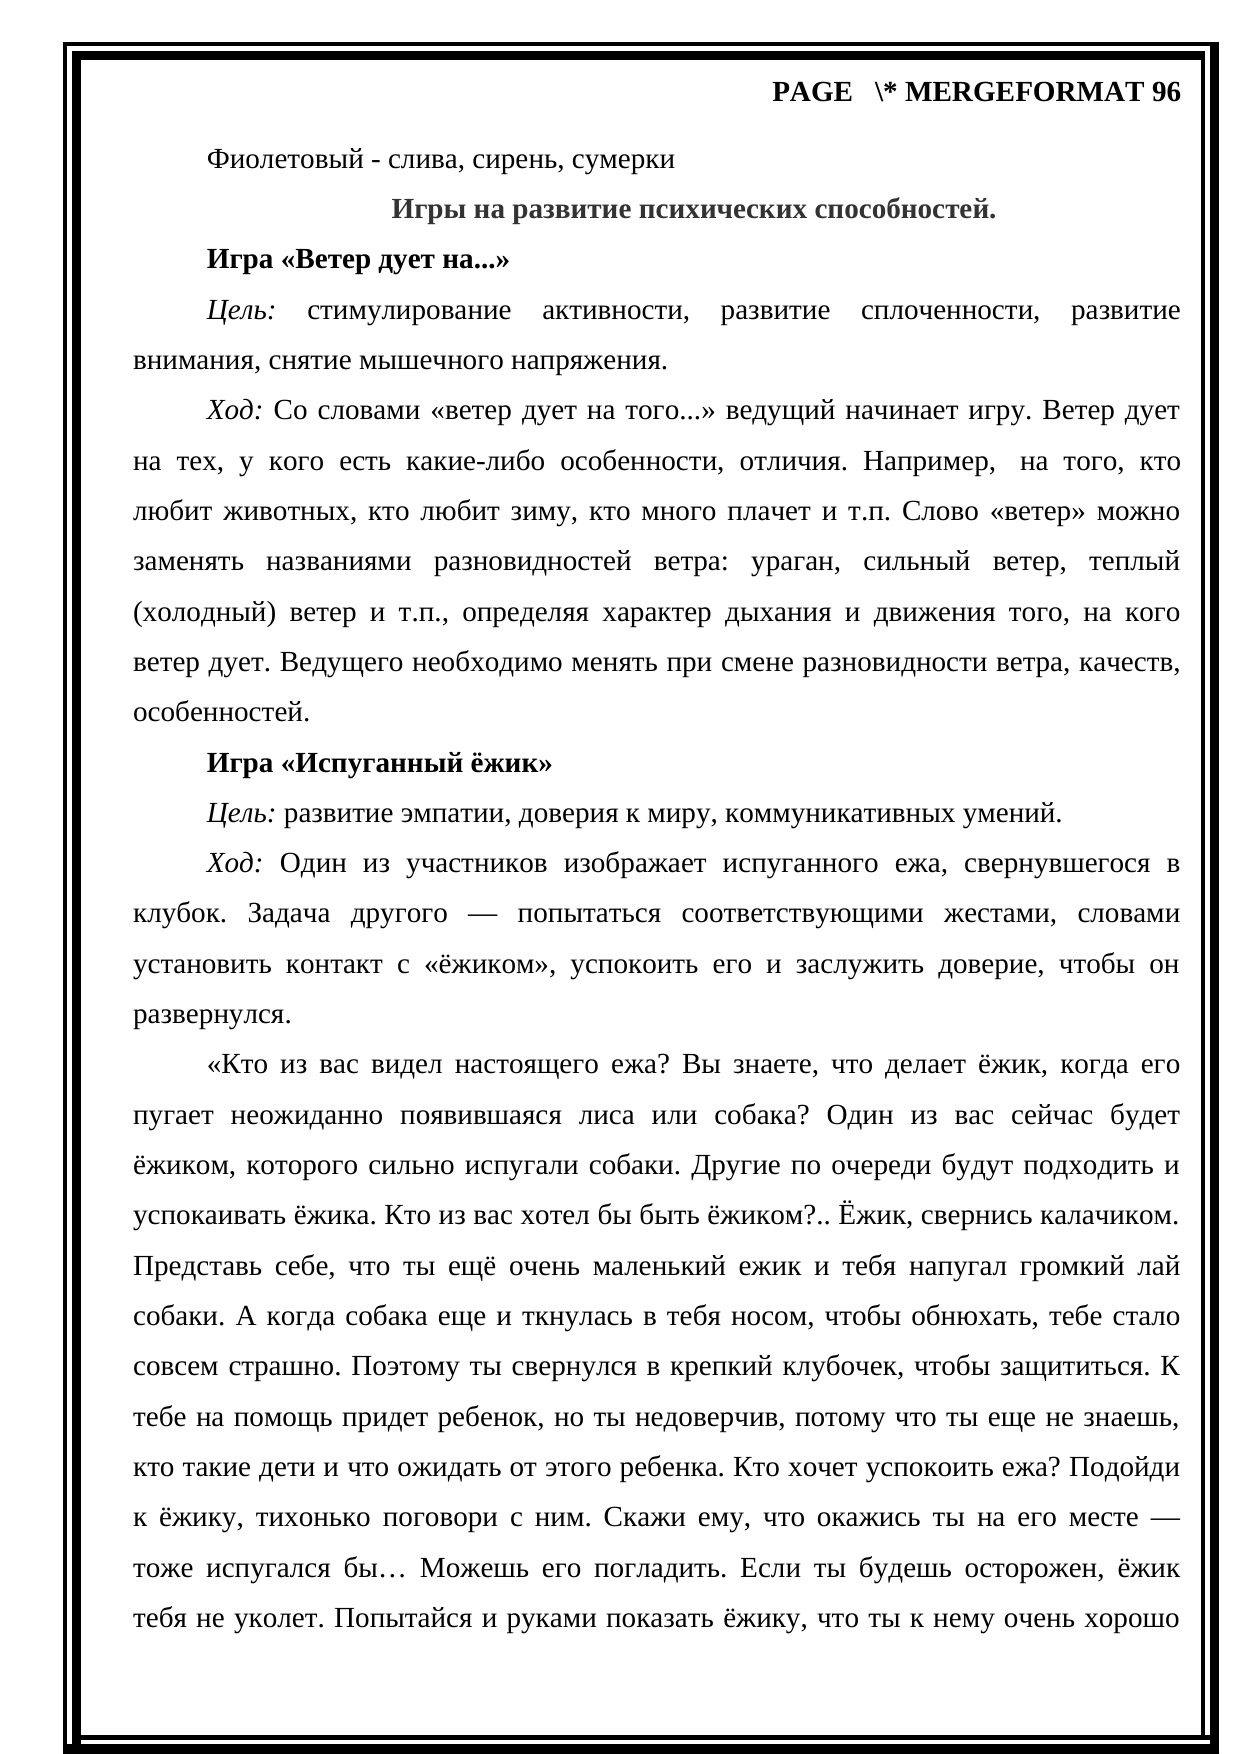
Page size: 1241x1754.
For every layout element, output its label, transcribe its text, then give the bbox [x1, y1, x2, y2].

text Цель: развитие эмпатии, доверия к миру, коммуникативных умений. [133, 795, 1181, 828]
text Ход: Со словами «ветер дует на того...» ведущий начинает игру. Ветер дует на тех, у кого есть какие-либо особенности, отличия. Например, на того, кто любит животных, кто любит зиму, кто много плачет и т.п. Слово «ветер» можно заменять названиями разновидностей ветра: ураган, сильный ветер, теплый (холодный) ветер и т.п., определяя характер дыхания и движения того, на кого ветер дует. Ведущего необходимо менять при смене разновидности ветра, качеств, особенностей. [133, 392, 1181, 728]
text Цель: стимулирование активности, развитие сплоченности, развитие внимания, снятие мышечного напряжения. [133, 292, 1181, 376]
text Фиолетовый - слива, сирень, сумерки [133, 141, 1181, 174]
text Игры на развитие психических способностей. [133, 191, 1181, 225]
text Игра «Ветер дует на...» [133, 242, 1181, 275]
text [133, 1047, 1181, 1633]
text Игра «Испуганный ёжик» [133, 745, 1181, 778]
text Ход: Один из участников изображает испуганного ежа, свернувшегося в клубок. Задача другого — попытаться соответствующими жестами, словами установить контакт с «ёжиком», успокоить его и заслужить доверие, чтобы он развернулся. [133, 845, 1181, 1030]
